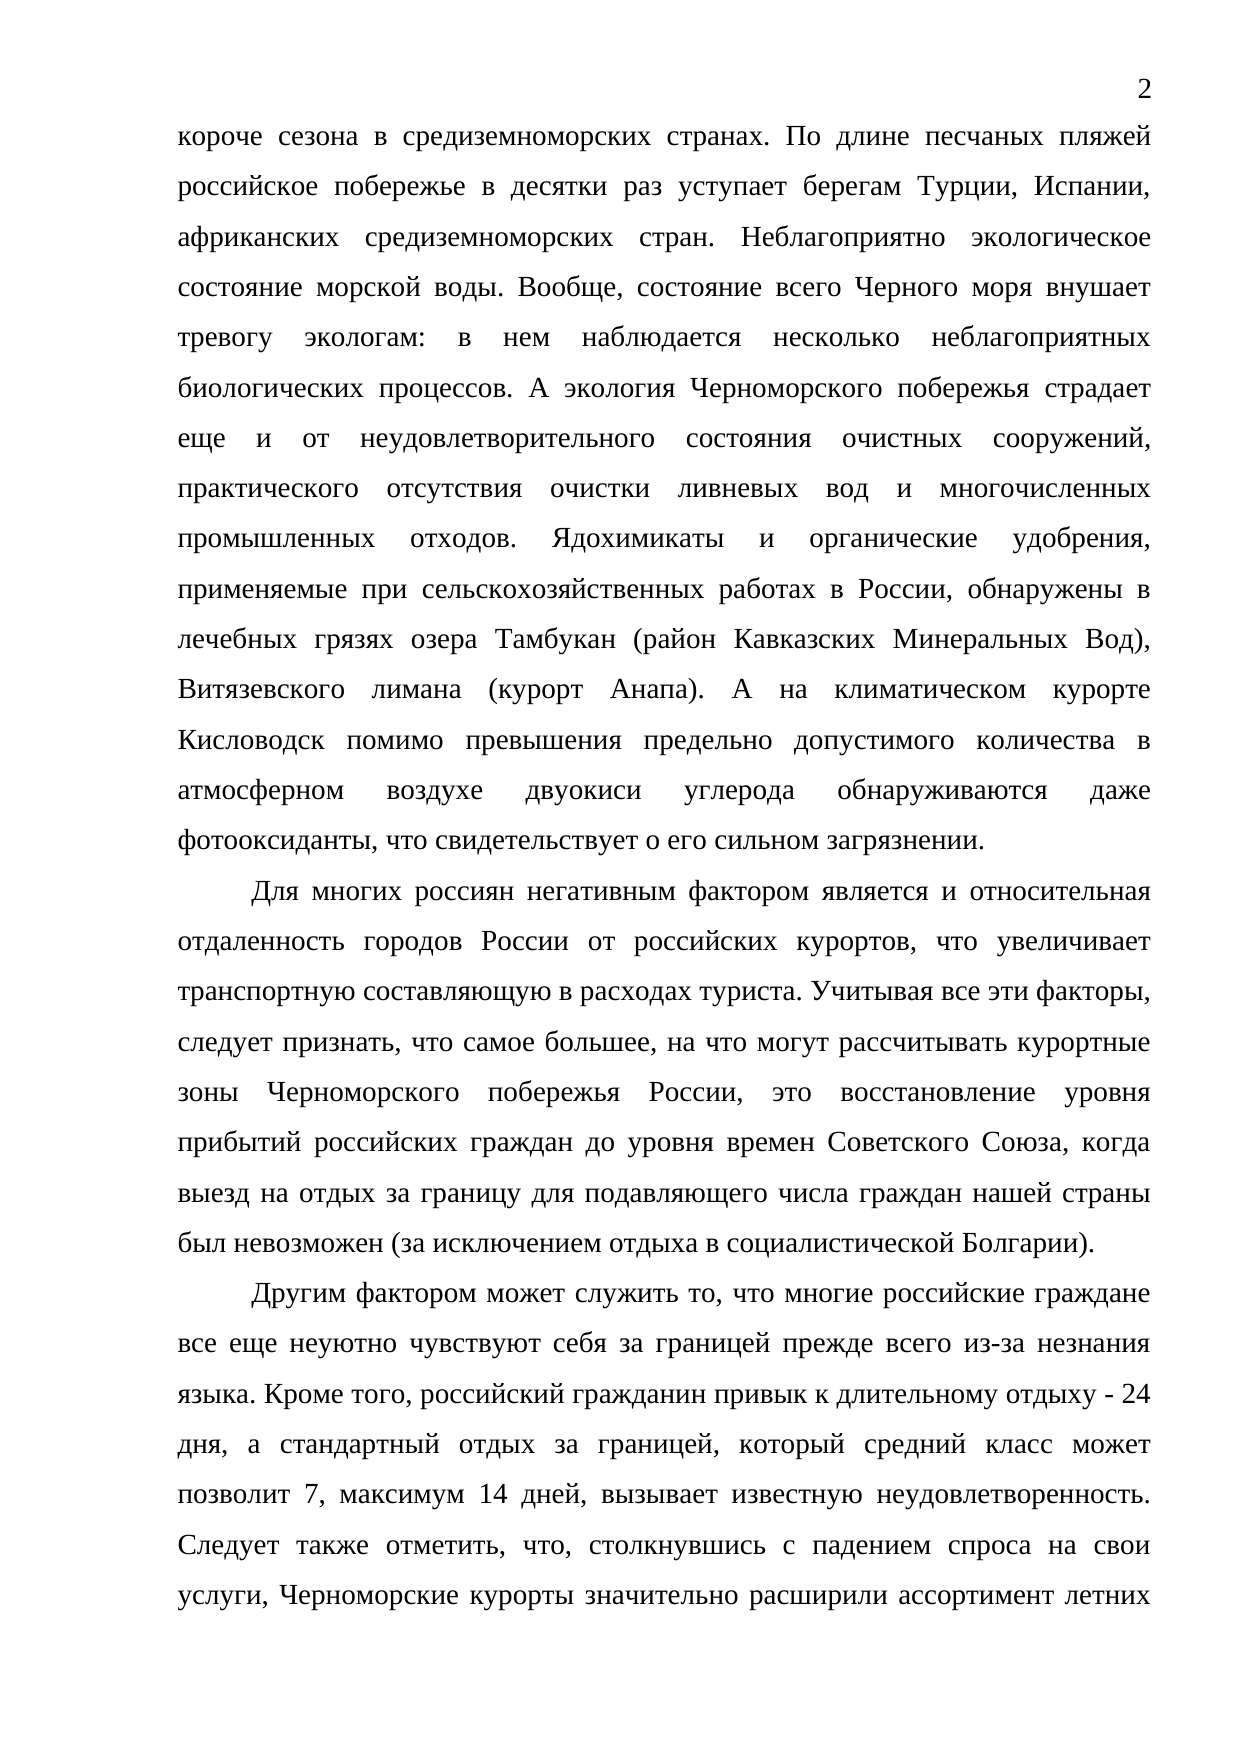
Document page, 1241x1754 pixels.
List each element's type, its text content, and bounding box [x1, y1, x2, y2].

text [177, 118, 1152, 856]
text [177, 1275, 1152, 1611]
text Для многих россиян негативным фактором является и относительная отдаленность городов России от российских курортов, что увеличивает транспортную составляющую в расходах туриста. Учитывая все эти факторы, следует признать, что самое большее, на что могут рассчитывать курортные зоны Черноморского побережья России, это восстановление уровня прибытий российских граждан до уровня времен Советского Союза, когда выезд на отдых за границу для подавляющего числа граждан нашей страны был невозможен (за исключением отдыха в социалистической Болгарии). [177, 873, 1152, 1258]
